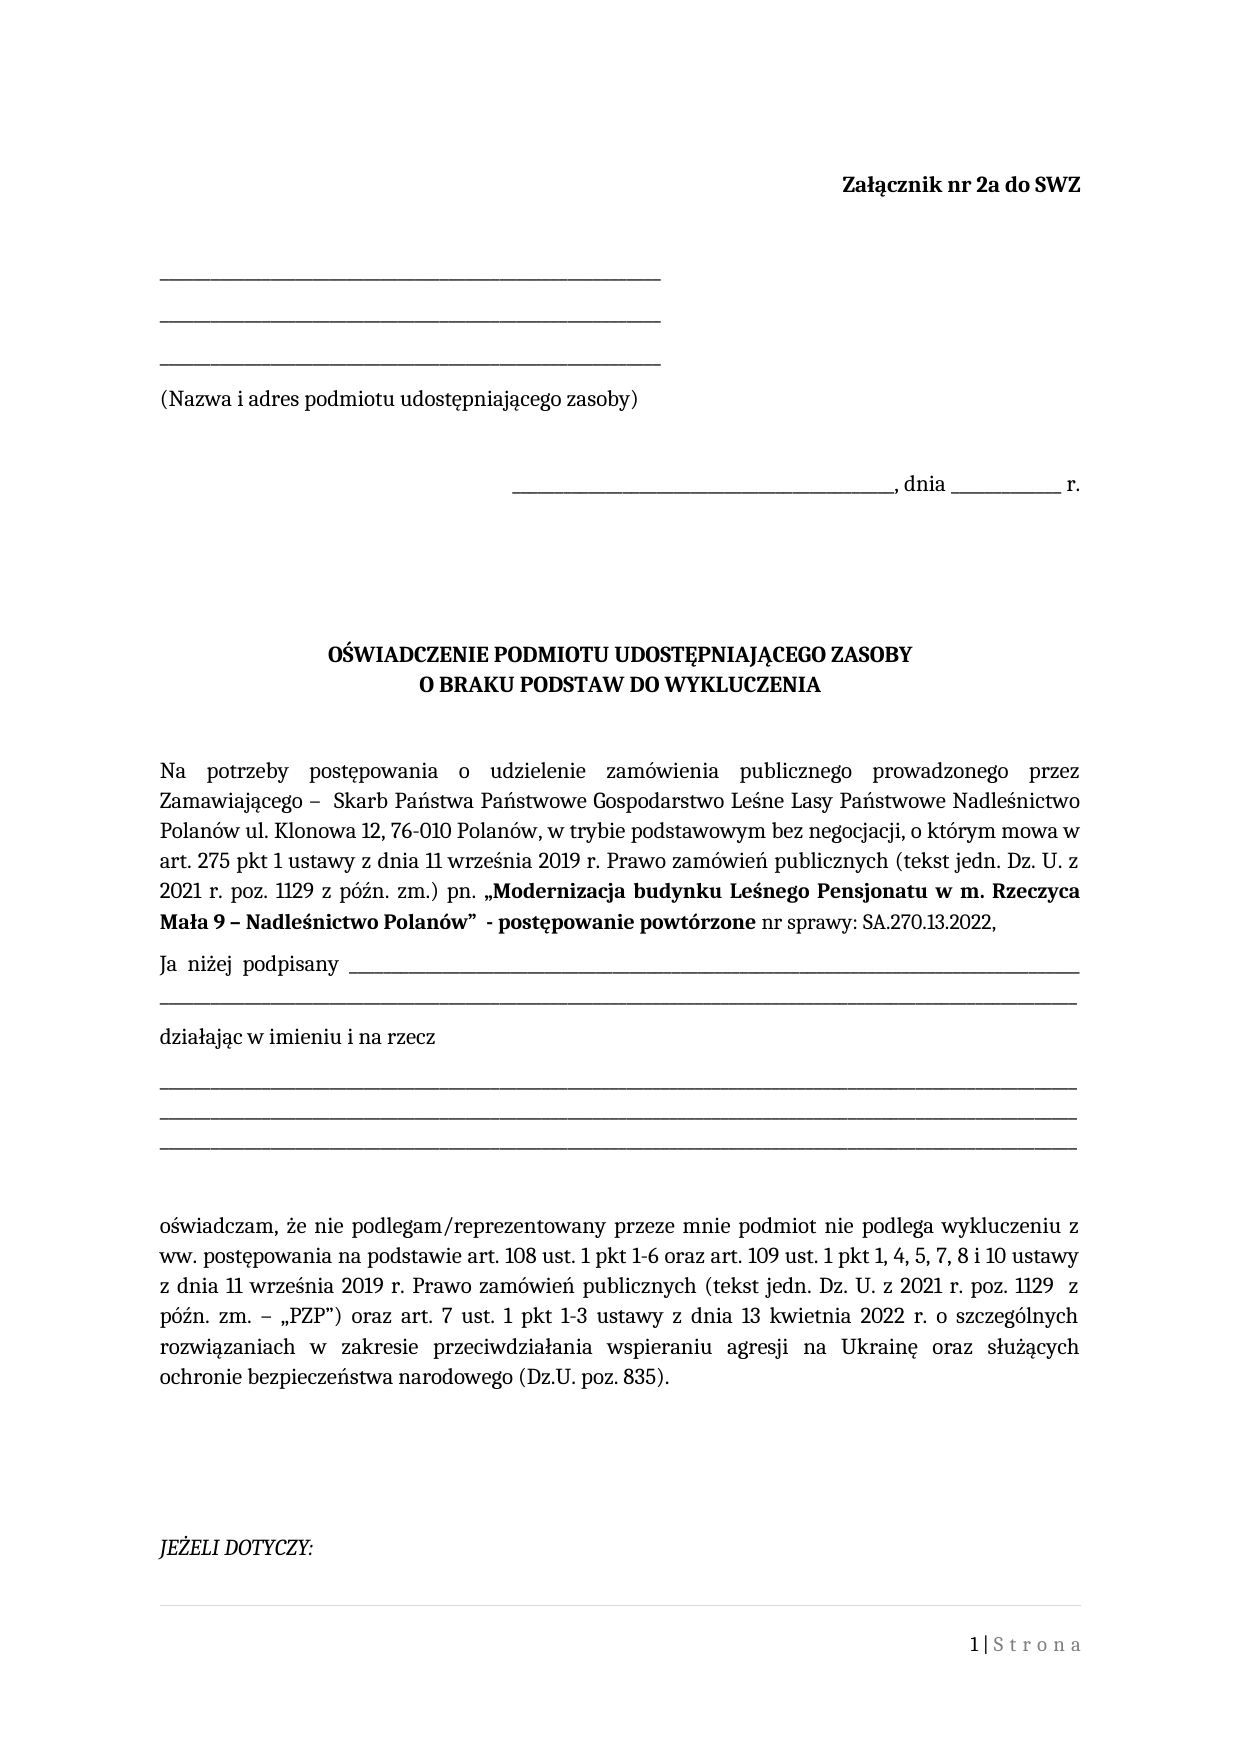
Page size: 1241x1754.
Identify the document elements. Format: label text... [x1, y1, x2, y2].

text oświadczam, że nie podlegam/reprezentowany przeze mnie podmiot nie podlega wykluczeniu z ww. postępowania na podstawie art. 108 ust. 1 pkt 1-6 oraz art. 109 ust. 1 pkt 1, 4, 5, 7, 8 i 10 ustawy z dnia 11 września 2019 r. Prawo zamówień publicznych (tekst jedn. Dz. U. z 2021 r. poz. 1129 z późn. zm. – „PZP”) oraz art. 7 ust. 1 pkt 1-3 ustawy z dnia 13 kwietnia 2022 r. o szczególnych rozwiązaniach w zakresie przeciwdziałania wspieraniu agresji na Ukrainę oraz służących ochronie bezpieczeństwa narodowego (Dz.U. poz. 835). [159, 1213, 1081, 1390]
text (Nazwa i adres podmiotu udostępniającego zasoby) [159, 386, 1081, 412]
text ___________________________________________________________ [159, 343, 1081, 369]
text Załącznik nr 2a do SWZ [159, 172, 1081, 198]
text OŚWIADCZENIE PODMIOTU UDOSTĘPNIAJĄCEGO ZASOBY O BRAKU PODSTAW DO WYKLUCZENIA [159, 642, 1081, 698]
text ____________________________________________________________________________________________________________________________________________________________________________________________________________________________________________________________________________________________________________________________________ [159, 1067, 1081, 1153]
text działając w imieniu i na rzecz [159, 1024, 1081, 1050]
text _____________________________________________, dnia _____________ r. [159, 471, 1081, 497]
text Na potrzeby postępowania o udzielenie zamówienia publicznego prowadzonego przez Zamawiającego – Skarb Państwa Państwowe Gospodarstwo Leśne Lasy Państwowe Nadleśnictwo Polanów ul. Klonowa 12, 76-010 Polanów, w trybie podstawowym bez negocjacji, o którym mowa w art. 275 pkt 1 ustawy z dnia 11 września 2019 r. Prawo zamówień publicznych (tekst jedn. Dz. U. z 2021 r. poz. 1129 z późn. zm.) pn. „Modernizacja budynku Leśnego Pensjonatu w m. Rzeczyca Mała 9 – Nadleśnictwo Polanów” - postępowanie powtórzone nr sprawy: SA.270.13.2022, [159, 757, 1081, 935]
text JEŻELI DOTYCZY: [159, 1534, 1081, 1561]
text Ja niżej podpisany ______________________________________________________________________________________ ____________________________________________________________________________________________________________ [159, 951, 1081, 1008]
text ___________________________________________________________ [159, 300, 1081, 326]
text ___________________________________________________________ [159, 257, 1081, 284]
